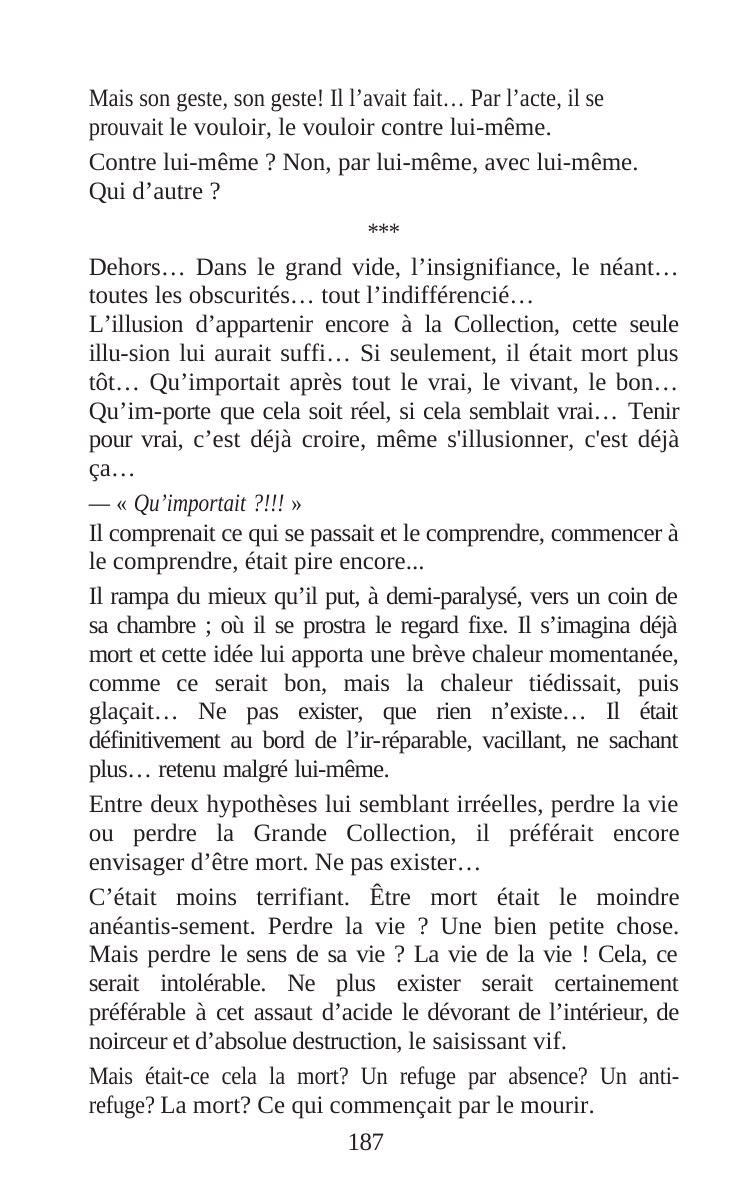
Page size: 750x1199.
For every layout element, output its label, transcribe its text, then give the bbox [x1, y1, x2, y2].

text Il comprenait ce qui se passait et le comprendre, commencer à le comprendre, était pire encore... [88, 518, 679, 575]
text Entre deux hypothèses lui semblant irréelles, perdre la vie ou perdre la Grande Collection, il préférait encore envisager d’être mort. Ne pas exister… [88, 789, 679, 876]
text C’était moins terrifiant. Être mort était le moindre anéantis-sement. Perdre la vie ? Une bien petite chose. Mais perdre le sens de sa vie ? La vie de la vie ! Cela, ce serait intolérable. Ne plus exister serait certainement préférable à cet assaut d’acide le dévorant de l’intérieur, de noirceur et d’absolue destruction, le saisissant vif. [88, 882, 679, 1054]
text Contre lui-même ? Non, par lui-même, avec lui-même. Qui d’autre ? [88, 147, 661, 204]
text L’illusion d’appartenir encore à la Collection, cette seule illu-sion lui aurait suffi… Si seulement, il était mort plus tôt… Qu’importait après tout le vrai, le vivant, le bon… Qu’im-porte que cela soit réel, si cela semblait vrai… Tenir pour vrai, c’est déjà croire, même s'illusionner, c'est déjà ça… [88, 309, 679, 482]
text Mais son geste, son geste! Il l’avait fait… Par l’acte, il se prouvait le vouloir, le vouloir contre lui-même. [88, 83, 680, 141]
text Dehors… Dans le grand vide, l’insignifiance, le néant… toutes les obscurités… tout l’indifférencié… [88, 252, 679, 309]
text Il rampa du mieux qu’il put, à demi-paralysé, vers un coin de sa chambre ; où il se prostra le regard fixe. Il s’imagina déjà mort et cette idée lui apporta une brève chaleur momentanée, comme ce serait bon, mais la chaleur tiédissait, puis glaçait… Ne pas exister, que rien n’existe… Il était définitivement au bord de l’ir-réparable, vacillant, ne sachant plus… retenu malgré lui-même. [88, 581, 679, 783]
text Mais était-ce cela la mort? Un refuge par absence? Un anti-refuge? La mort? Ce qui commençait par le mourir. [88, 1061, 679, 1119]
text — « Qu’importait ?!!! » [88, 488, 712, 517]
text *** [55, 217, 712, 245]
